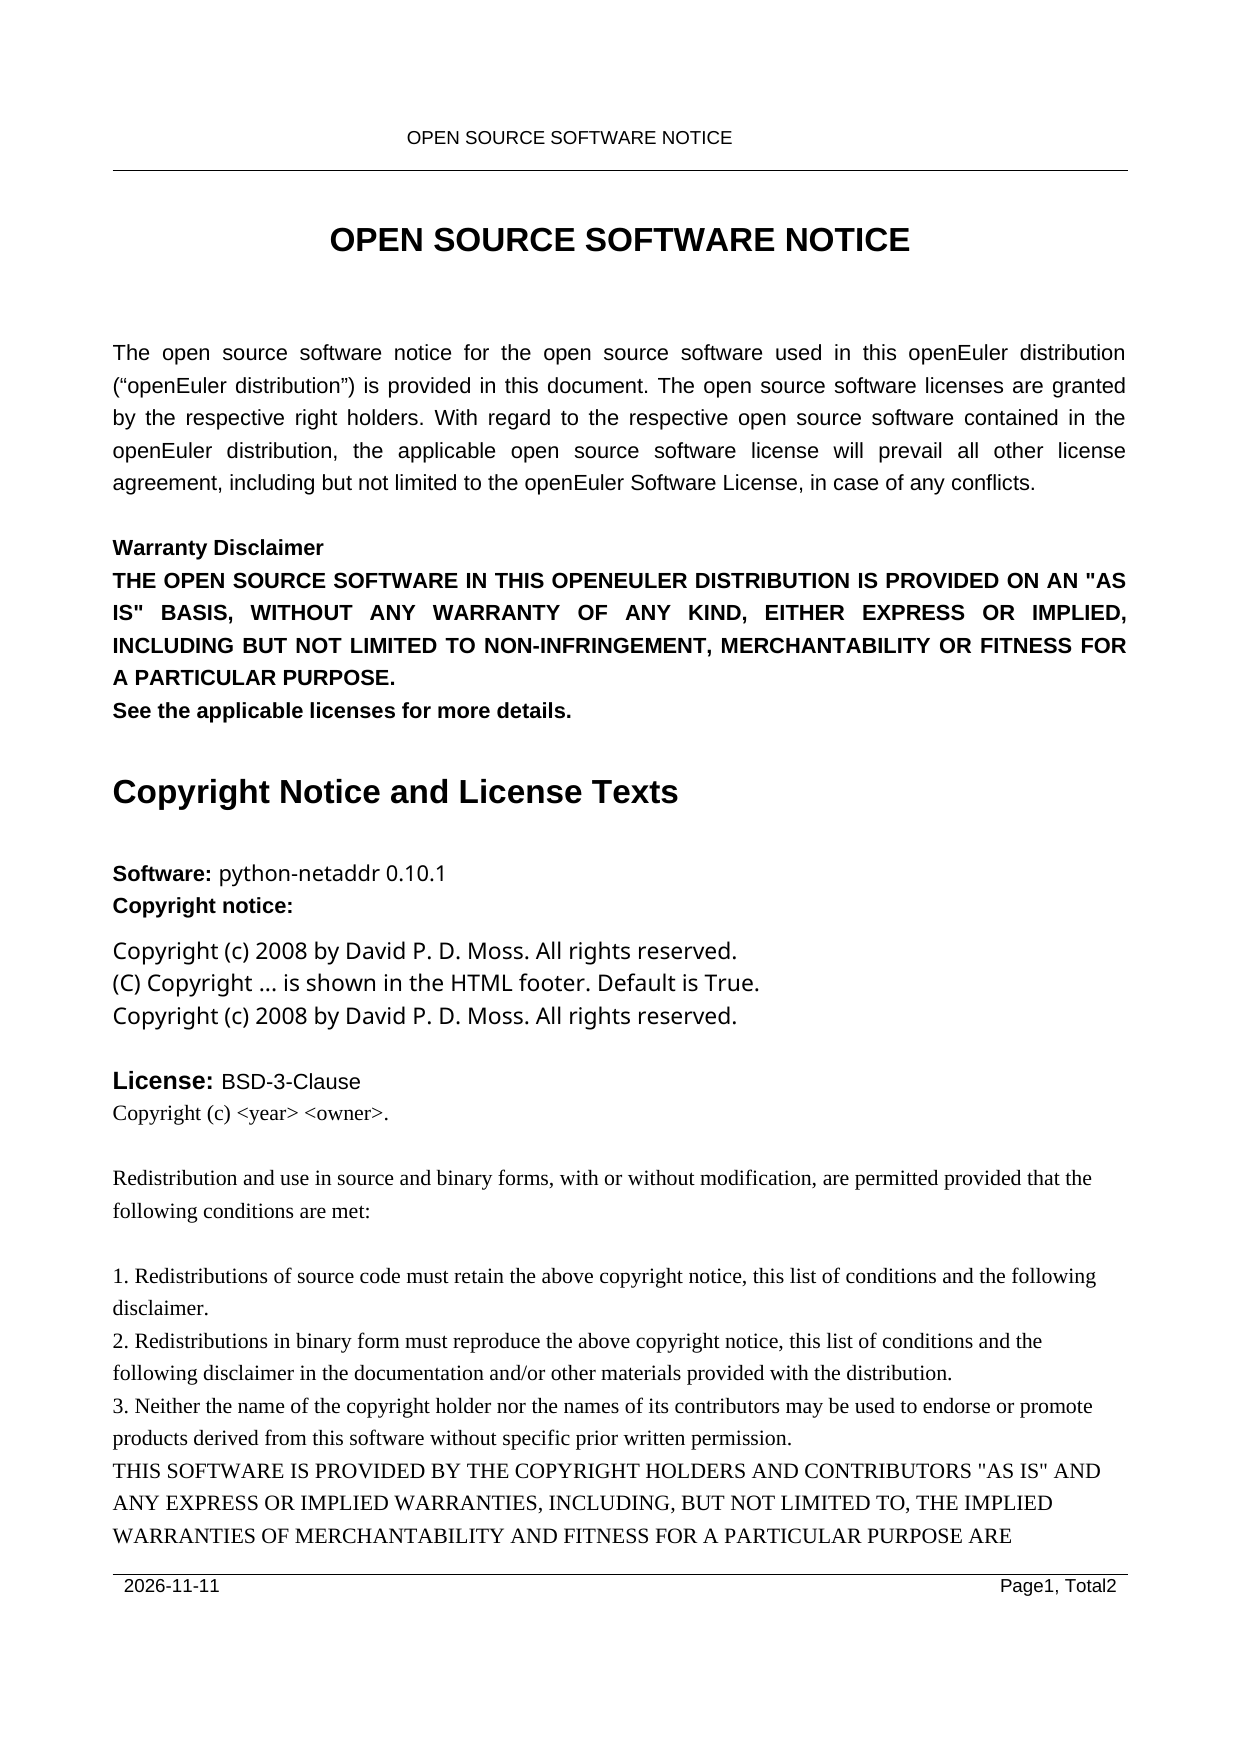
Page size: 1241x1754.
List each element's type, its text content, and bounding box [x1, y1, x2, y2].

text Copyright Notice and License Texts [112, 759, 1128, 824]
text Warranty Disclaimer [112, 531, 1128, 564]
text Copyright (c) 2008 by David P. D. Moss. All rights reserved. (C) Copyright ... is shown in the HTML footer. Default is True. Copyright (c) 2008 by David P. D. Moss. All rights reserved. [112, 934, 1128, 1064]
text THE OPEN SOURCE SOFTWARE IN THIS OPENEULER DISTRIBUTION IS PROVIDED ON AN "AS IS" BASIS, WITHOUT ANY WARRANTY OF ANY KIND, EITHER EXPRESS OR IMPLIED, INCLUDING BUT NOT LIMITED TO NON-INFRINGEMENT, MERCHANTABILITY OR FITNESS FOR A PARTICULAR PURPOSE. See the applicable licenses for more details. [112, 564, 1128, 726]
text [112, 1096, 1128, 1551]
title Software: python-netaddr 0.10.1 [112, 856, 1128, 889]
text Copyright notice: [112, 889, 1128, 921]
text License: BSD-3-Clause [112, 1064, 1128, 1096]
text OPEN SOURCE SOFTWARE NOTICE [112, 206, 1128, 271]
text The open source software notice for the open source software used in this openEuler distribution (“openEuler distribution”) is provided in this document. The open source software licenses are granted by the respective right holders. With regard to the respective open source software contained in the openEuler distribution, the applicable open source software license will prevail all other license agreement, including but not limited to the openEuler Software License, in case of any conflicts. [112, 336, 1128, 499]
